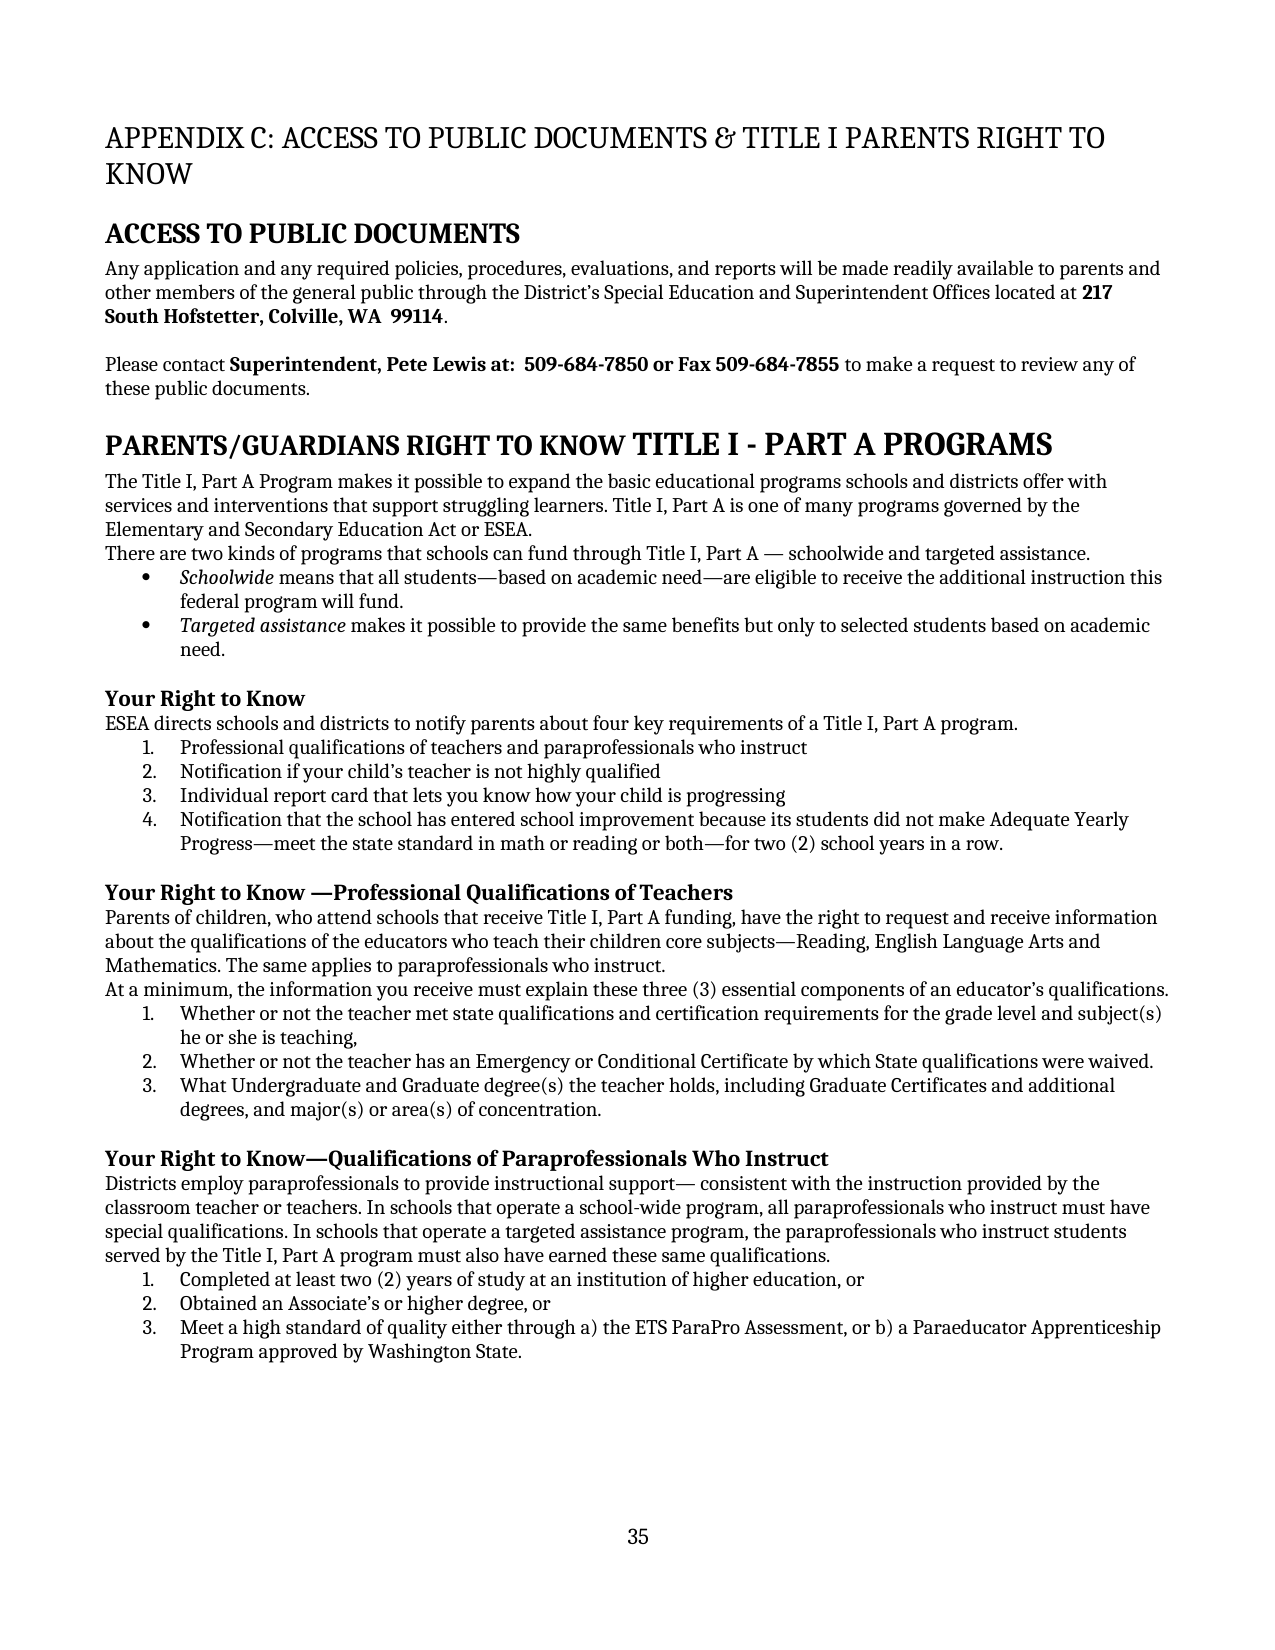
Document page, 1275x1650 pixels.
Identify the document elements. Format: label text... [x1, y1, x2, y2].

list Notification that the school has entered school improvement because its students did not make Adequate Yearly Progress—meet the state standard in math or reading or both—for two (2) school years in a row. [142, 808, 1170, 856]
text Your Right to Know [105, 686, 1170, 712]
list Professional qualifications of teachers and paraprofessionals who instruct [142, 736, 1170, 760]
text The Title I, Part A Program makes it possible to expand the basic educational programs schools and districts offer with services and interventions that support struggling learners. Title I, Part A is one of many programs governed by the Elementary and Secondary Education Act or ESEA. There are two kinds of programs that schools can fund through Title I, Part A — schoolwide and targeted assistance. [105, 470, 1170, 566]
list Whether or not the teacher has an Emergency or Conditional Certificate by which State qualifications were waived. [142, 1050, 1170, 1074]
list Schoolwide means that all students—based on academic need—are eligible to receive the additional instruction this federal program will fund. [142, 566, 1170, 614]
list Notification if your child’s teacher is not highly qualified [142, 760, 1170, 784]
text Please contact Superintendent, Pete Lewis at: 509-684-7850 or Fax 509-684-7855 to make a request to review any of these public documents. [105, 352, 1170, 400]
list Individual report card that lets you know how your child is progressing [142, 784, 1170, 808]
text Parents of children, who attend schools that receive Title I, Part A funding, have the right to request and receive information about the qualifications of the educators who teach their children core subjects—Reading, English Language Arts and Mathematics. The same applies to paraprofessionals who instruct. At a minimum, the information you receive must explain these three (3) essential components of an educator’s qualifications. [105, 906, 1170, 1002]
list Targeted assistance makes it possible to provide the same benefits but only to selected students based on academic need. [142, 614, 1170, 662]
text Districts employ paraprofessionals to provide instructional support— consistent with the instruction provided by the classroom teacher or teachers. In schools that operate a school-wide program, all paraprofessionals who instruct must have special qualifications. In schools that operate a targeted assistance program, the paraprofessionals who instruct students served by the Title I, Part A program must also have earned these same qualifications. [105, 1172, 1170, 1268]
text ESEA directs schools and districts to notify parents about four key requirements of a Title I, Part A program. [105, 712, 1170, 736]
subtitle PARENTS/GUARDIANS RIGHT TO KNOW TITLE I - PART A PROGRAMS [105, 425, 1170, 464]
subtitle ACCESS TO PUBLIC DOCUMENTS [105, 217, 1170, 250]
list Meet a high standard of quality either through a) the ETS ParaPro Assessment, or b) a Paraeducator Apprenticeship Program approved by Washington State. [142, 1316, 1170, 1364]
list What Undergraduate and Graduate degree(s) the teacher holds, including Graduate Certificates and additional degrees, and major(s) or area(s) of concentration. [142, 1074, 1170, 1122]
list Completed at least two (2) years of study at an institution of higher education, or [142, 1268, 1170, 1292]
list Whether or not the teacher met state qualifications and certification requirements for the grade level and subject(s) he or she is teaching, [142, 1002, 1170, 1050]
list Obtained an Associate’s or higher degree, or [142, 1292, 1170, 1316]
text Your Right to Know—Qualifications of Paraprofessionals Who Instruct [105, 1146, 1170, 1172]
text Your Right to Know —Professional Qualifications of Teachers [105, 880, 1170, 906]
text Any application and any required policies, procedures, evaluations, and reports will be made readily available to parents and other members of the general public through the District’s Special Education and Superintendent Offices located at 217 South Hofstetter, Colville, WA 99114. [105, 257, 1170, 328]
subtitle APPENDIX C: ACCESS TO PUBLIC DOCUMENTS & TITLE I PARENTS RIGHT TO KNOW [105, 120, 1170, 192]
